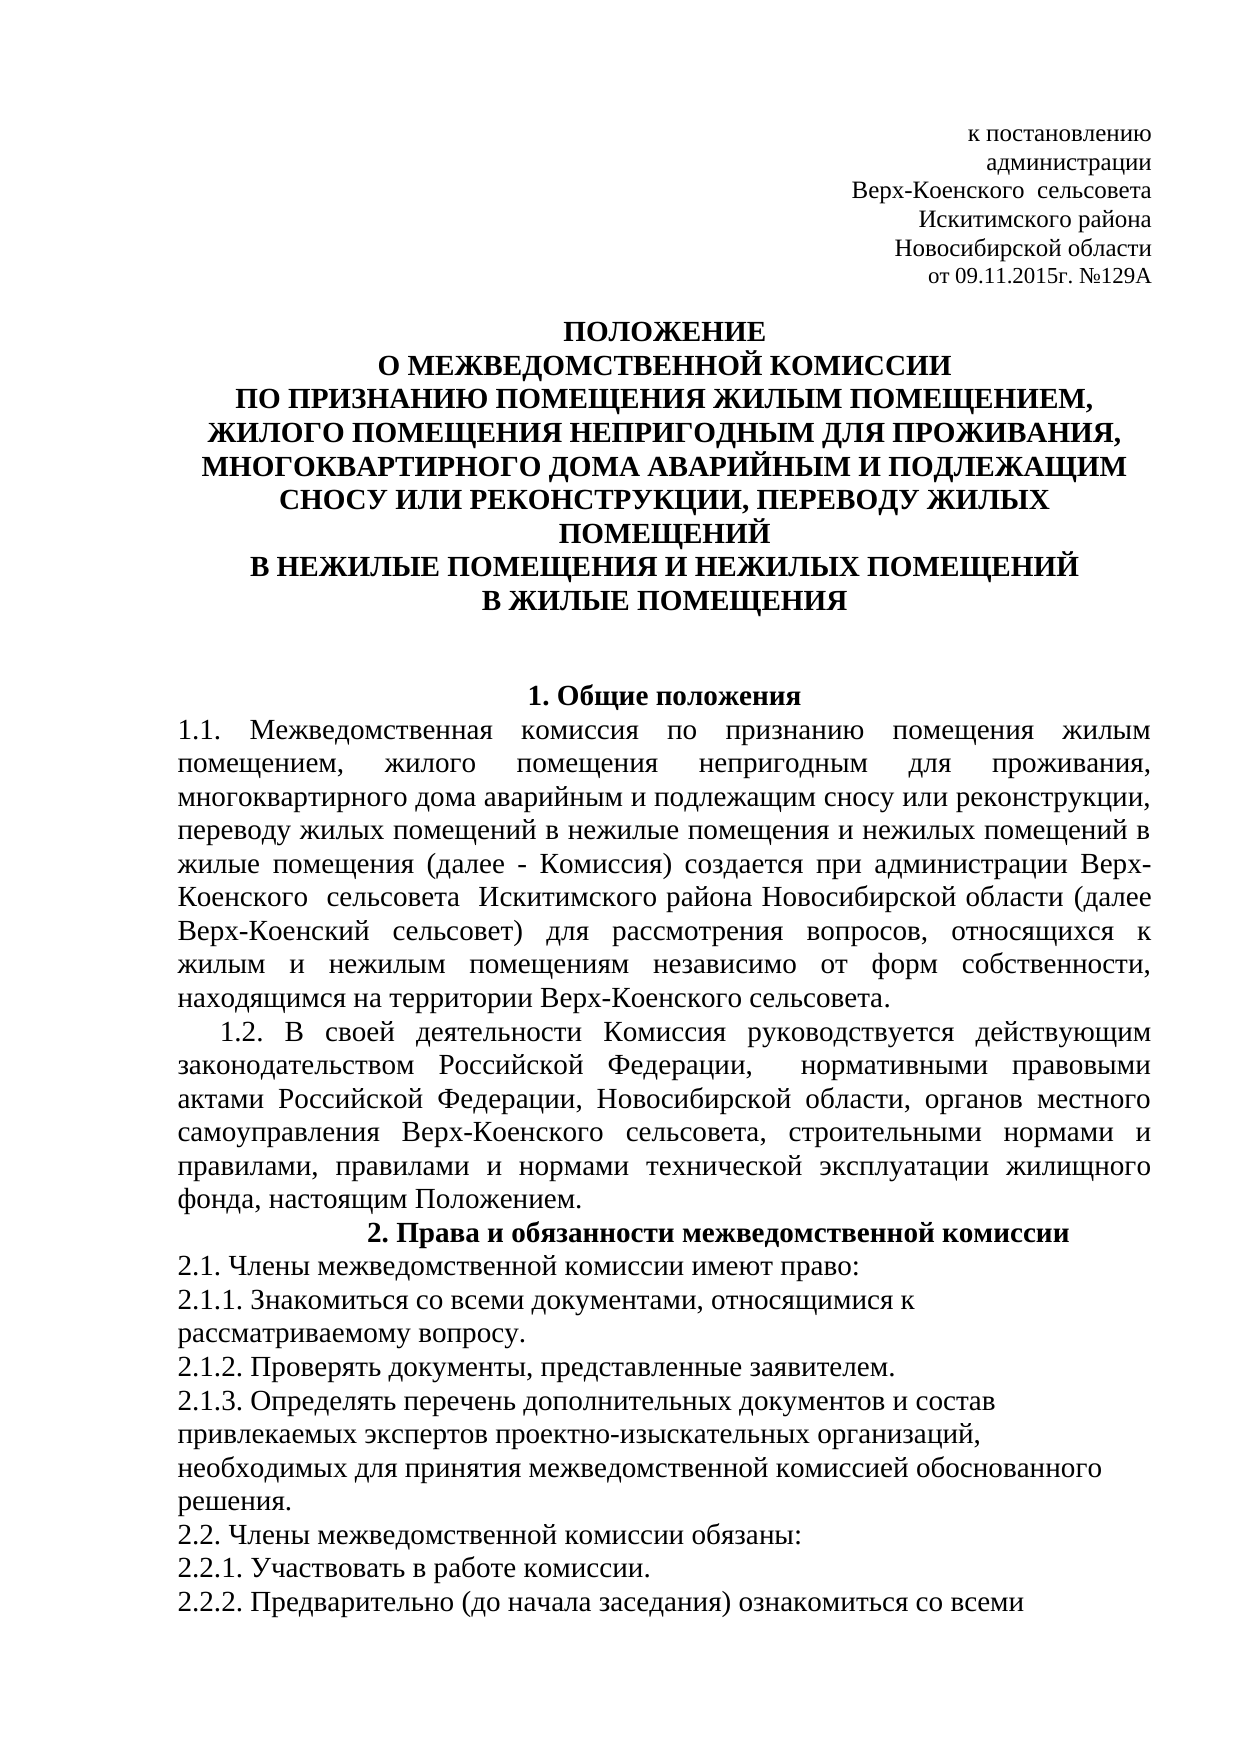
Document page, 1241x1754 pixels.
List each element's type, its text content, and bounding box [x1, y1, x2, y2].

title ЖИЛОГО ПОМЕЩЕНИЯ НЕПРИГОДНЫМ ДЛЯ ПРОЖИВАНИЯ, [177, 415, 1152, 449]
text 2. Права и обязанности межведомственной комиссии [177, 1215, 1152, 1248]
title ПОЛОЖЕНИЕ [177, 314, 1152, 348]
text 1. Общие положения [177, 678, 1152, 712]
title О МЕЖВЕДОМСТВЕННОЙ КОМИССИИ [177, 348, 1152, 382]
title ПО ПРИЗНАНИЮ ПОМЕЩЕНИЯ ЖИЛЫМ ПОМЕЩЕНИЕМ, [177, 382, 1152, 415]
title МНОГОКВАРТИРНОГО ДОМА АВАРИЙНЫМ И ПОДЛЕЖАЩИМ СНОСУ ИЛИ РЕКОНСТРУКЦИИ, ПЕРЕВОДУ ЖИЛЫХ ПОМЕЩЕНИЙ [177, 449, 1152, 549]
text 1.2. В своей деятельности Комиссия руководствуется действующим законодательством Российской Федерации, нормативными правовыми актами Российской Федерации, Новосибирской области, органов местного самоуправления Верх-Коенского сельсовета, строительными нормами и правилами, правилами и нормами технической эксплуатации жилищного фонда, настоящим Положением. [177, 1014, 1152, 1215]
text Искитимского района [177, 204, 1152, 233]
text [177, 1248, 1152, 1617]
text администрации [177, 147, 1152, 176]
title В НЕЖИЛЫЕ ПОМЕЩЕНИЯ И НЕЖИЛЫХ ПОМЕЩЕНИЙ [177, 549, 1152, 583]
title от 09.11.2015г. №129А [177, 262, 1152, 288]
text к постановлению [177, 118, 1152, 147]
text 1.1. Межведомственная комиссия по признанию помещения жилым помещением, жилого помещения непригодным для проживания, многоквартирного дома аварийным и подлежащим сносу или реконструкции, переводу жилых помещений в нежилые помещения и нежилых помещений в жилые помещения (далее - Комиссия) создается при администрации Верх-Коенского сельсовета Искитимского района Новосибирской области (далее Верх-Коенский сельсовет) для рассмотрения вопросов, относящихся к жилым и нежилым помещениям независимо от форм собственности, находящимся на территории Верх-Коенского сельсовета. [177, 712, 1152, 1014]
text Верх-Коенского сельсовета [177, 176, 1152, 204]
title В ЖИЛЫЕ ПОМЕЩЕНИЯ [177, 583, 1152, 616]
text Новосибирской области [177, 233, 1152, 262]
